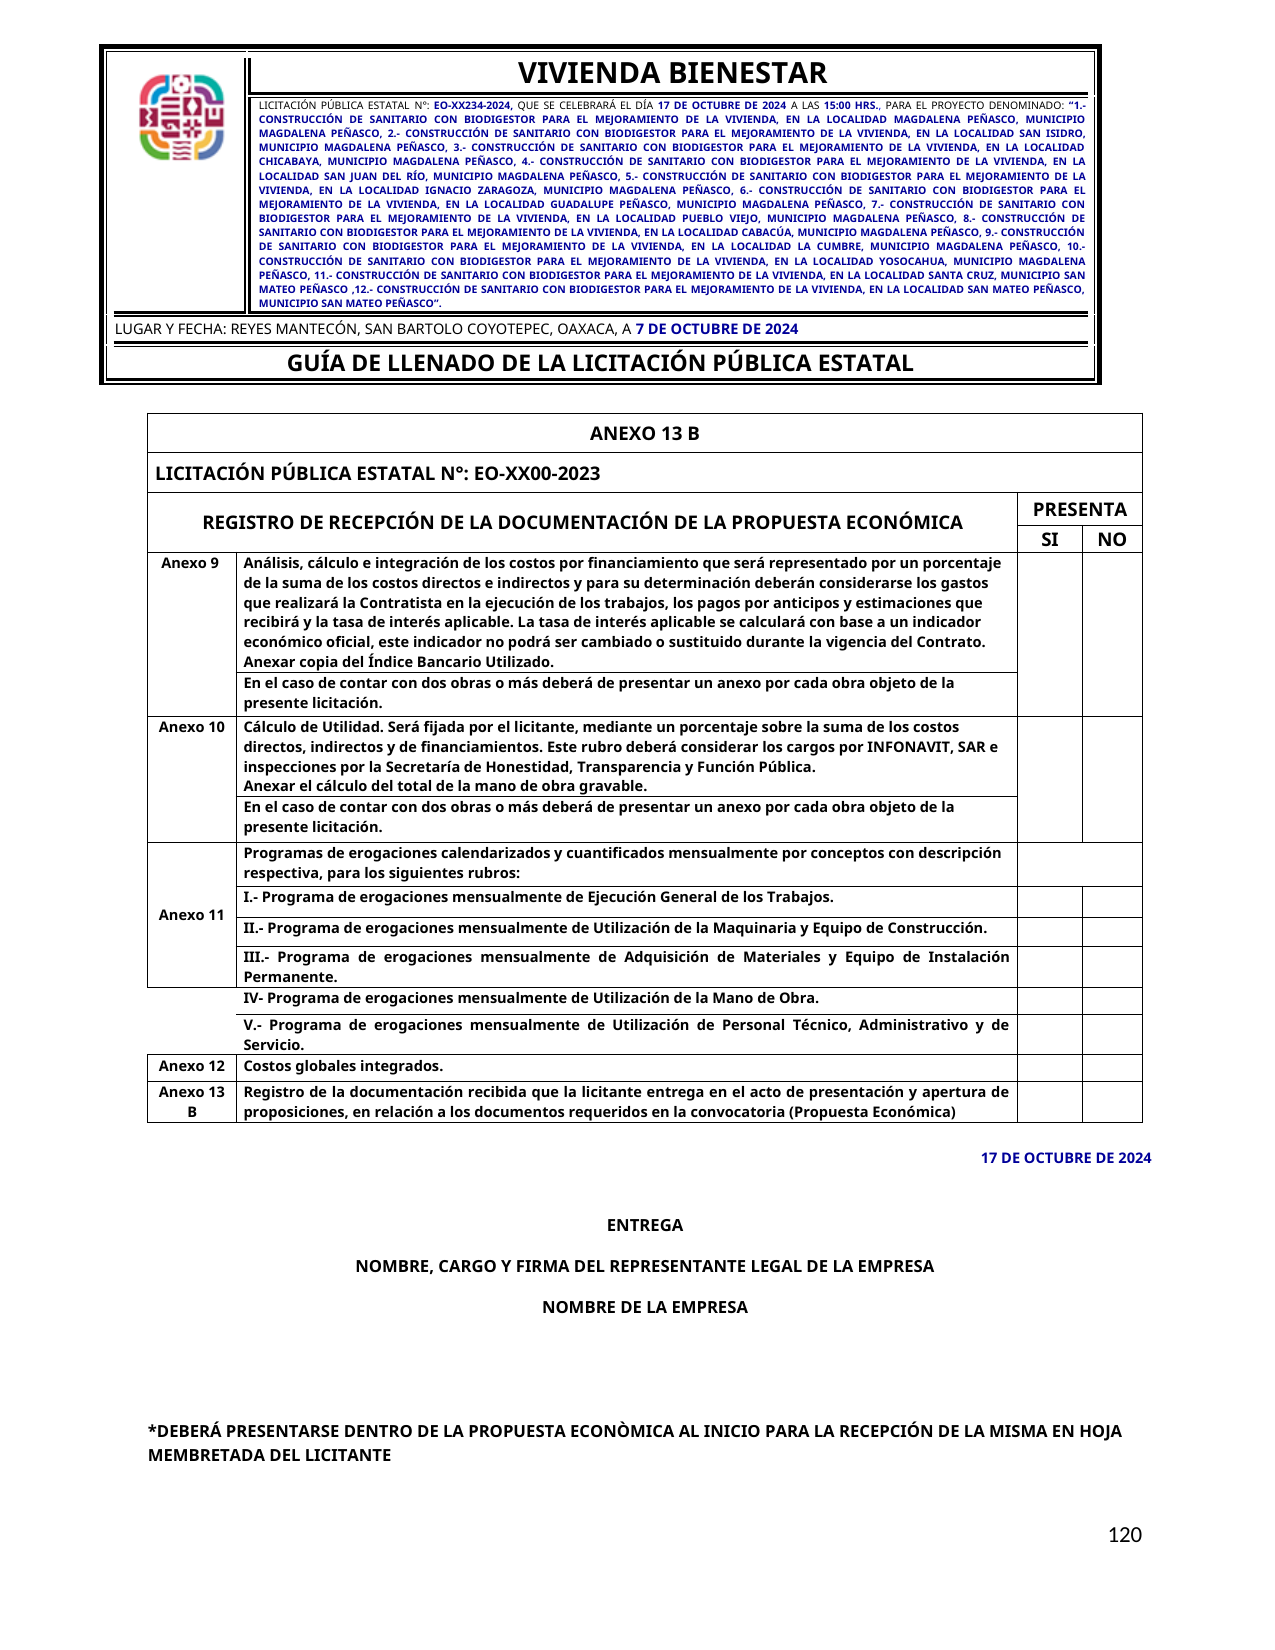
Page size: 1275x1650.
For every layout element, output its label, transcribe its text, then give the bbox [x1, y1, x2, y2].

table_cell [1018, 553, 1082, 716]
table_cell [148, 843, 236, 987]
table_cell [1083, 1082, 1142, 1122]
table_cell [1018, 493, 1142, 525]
text NOMBRE DE LA EMPRESA [148, 1296, 1142, 1318]
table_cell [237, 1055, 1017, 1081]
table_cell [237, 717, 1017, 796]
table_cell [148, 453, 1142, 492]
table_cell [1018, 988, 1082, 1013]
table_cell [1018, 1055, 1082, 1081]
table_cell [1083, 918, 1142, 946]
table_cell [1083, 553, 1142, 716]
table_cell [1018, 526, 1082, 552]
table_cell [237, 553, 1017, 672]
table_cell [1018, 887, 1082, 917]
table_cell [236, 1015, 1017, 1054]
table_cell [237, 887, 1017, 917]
text *DEBERÁ PRESENTARSE DENTRO DE LA PROPUESTA ECONÒMICA AL INICIO PARA LA RECEPCIÓN DE LA MISMA EN HOJA MEMBRETADA DEL LICITANTE [148, 1419, 1142, 1466]
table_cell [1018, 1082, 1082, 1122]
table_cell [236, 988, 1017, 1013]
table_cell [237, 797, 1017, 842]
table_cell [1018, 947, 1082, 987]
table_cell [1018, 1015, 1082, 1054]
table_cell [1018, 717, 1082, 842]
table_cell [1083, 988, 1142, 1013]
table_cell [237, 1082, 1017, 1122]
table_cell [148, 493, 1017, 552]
text ENTREGA [148, 1213, 1142, 1236]
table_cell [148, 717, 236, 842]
text NOMBRE, CARGO Y FIRMA DEL REPRESENTANTE LEGAL DE LA EMPRESA [148, 1255, 1142, 1277]
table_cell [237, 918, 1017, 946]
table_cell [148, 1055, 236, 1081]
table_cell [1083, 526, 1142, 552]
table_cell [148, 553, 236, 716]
text 17 DE OCTUBRE DE 2024 [148, 1148, 1152, 1168]
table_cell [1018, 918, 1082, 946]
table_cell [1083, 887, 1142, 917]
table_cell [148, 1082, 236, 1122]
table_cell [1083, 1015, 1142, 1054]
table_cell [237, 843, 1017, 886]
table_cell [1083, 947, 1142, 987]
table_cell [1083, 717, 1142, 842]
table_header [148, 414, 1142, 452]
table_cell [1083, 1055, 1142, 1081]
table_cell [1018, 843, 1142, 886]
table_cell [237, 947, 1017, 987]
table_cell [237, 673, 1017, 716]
picture [128, 66, 235, 166]
